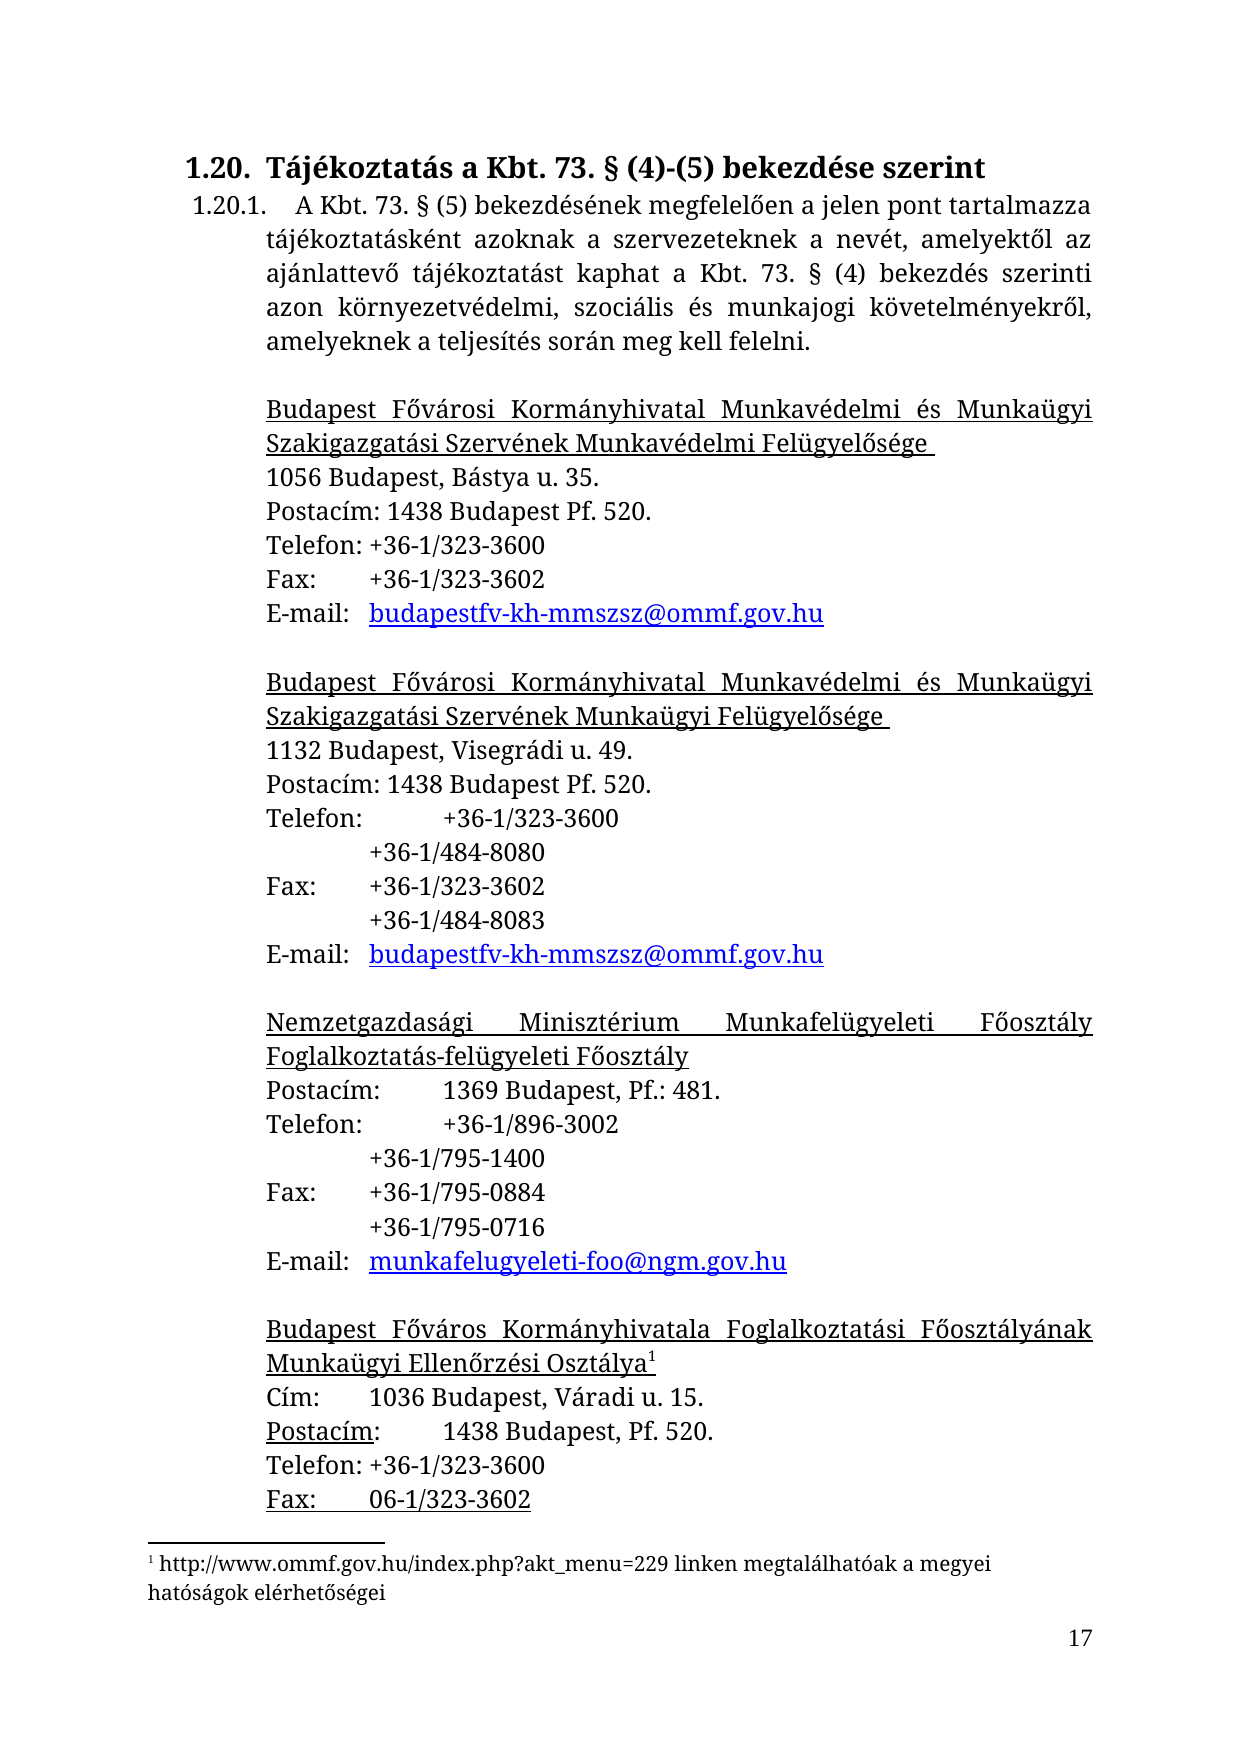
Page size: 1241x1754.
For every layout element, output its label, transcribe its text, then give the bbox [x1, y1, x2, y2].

text Budapest Főváros Kormányhivatala Foglalkoztatási Főosztályának Munkaügyi Ellenőrzési Osztálya [266, 1342, 1093, 1379]
text +36-1/795-1400 [266, 1141, 1093, 1175]
text Cím: 1036 Budapest, Váradi u. 15. [266, 1379, 1093, 1413]
text E-mail: budapestfv-kh-mmszsz@ommf.gov.hu [266, 596, 1093, 630]
text Budapest Fővárosi Kormányhivatal Munkavédelmi és Munkaügyi Szakigazgatási Szervének Munkaügyi Felügyelősége [266, 695, 1093, 732]
text Postacím: 1369 Budapest, Pf.: 481. [266, 1073, 1093, 1107]
text Telefon: +36-1/323-3600 [266, 528, 1093, 562]
text E-mail: budapestfv-kh-mmszsz@ommf.gov.hu [266, 937, 1093, 971]
text Budapest Fővárosi Kormányhivatal Munkavédelmi és Munkaügyi Szakigazgatási Szervének Munkavédelmi Felügyelősége [266, 392, 1093, 421]
text Nemzetgazdasági Minisztérium Munkafelügyeleti Főosztály Foglalkoztatás-felügyeleti Főosztály [266, 1005, 1093, 1034]
text Fax: +36-1/795-0884 [266, 1175, 1093, 1209]
list A Kbt. 73. § (5) bekezdésének megfelelően a jelen pont tartalmazza tájékoztatásként azoknak a szervezeteknek a nevét, amelyektől az ajánlattevő tájékoztatást kaphat a Kbt. 73. § (4) bekezdés szerinti azon környezetvédelmi, szociális és munkajogi követelményekről, amelyeknek a teljesítés során meg kell felelni. [192, 187, 1093, 358]
text Postacím: 1438 Budapest, Pf. 520. [266, 1413, 1093, 1448]
text +36-1/484-8080 [266, 834, 1093, 868]
text Nemzetgazdasági Minisztérium Munkafelügyeleti Főosztály Foglalkoztatás-felügyeleti Főosztály [266, 1036, 1093, 1073]
text +36-1/795-0716 [266, 1209, 1093, 1243]
text Telefon: +36-1/323-3600 [266, 1448, 1093, 1482]
text 1132 Budapest, Visegrádi u. 49. [266, 732, 1093, 766]
subtitle Tájékoztatás a Kbt. 73. § (4)-(5) bekezdése szerint [185, 148, 1093, 187]
text Telefon: +36-1/323-3600 [266, 800, 1093, 834]
text Budapest Főváros Kormányhivatala Foglalkoztatási Főosztályának Munkaügyi Ellenőrzési Osztálya [266, 1311, 1093, 1340]
text Postacím: 1438 Budapest Pf. 520. [266, 766, 1093, 800]
text +36-1/484-8083 [266, 903, 1093, 937]
text Fax: +36-1/323-3602 [266, 868, 1093, 903]
text E-mail: munkafelugyeleti-foo@ngm.gov.hu [266, 1243, 1093, 1277]
text Telefon: +36-1/896-3002 [266, 1107, 1093, 1141]
text Budapest Fővárosi Kormányhivatal Munkavédelmi és Munkaügyi Szakigazgatási Szervének Munkavédelmi Felügyelősége [266, 422, 1093, 460]
text 1056 Budapest, Bástya u. 35. [266, 460, 1093, 494]
text Postacím: 1438 Budapest Pf. 520. [266, 494, 1093, 528]
text Budapest Fővárosi Kormányhivatal Munkavédelmi és Munkaügyi Szakigazgatási Szervének Munkaügyi Felügyelősége [266, 664, 1093, 693]
text Fax: 06-1/323-3602 [266, 1482, 1093, 1516]
text Fax: +36-1/323-3602 [266, 562, 1093, 596]
